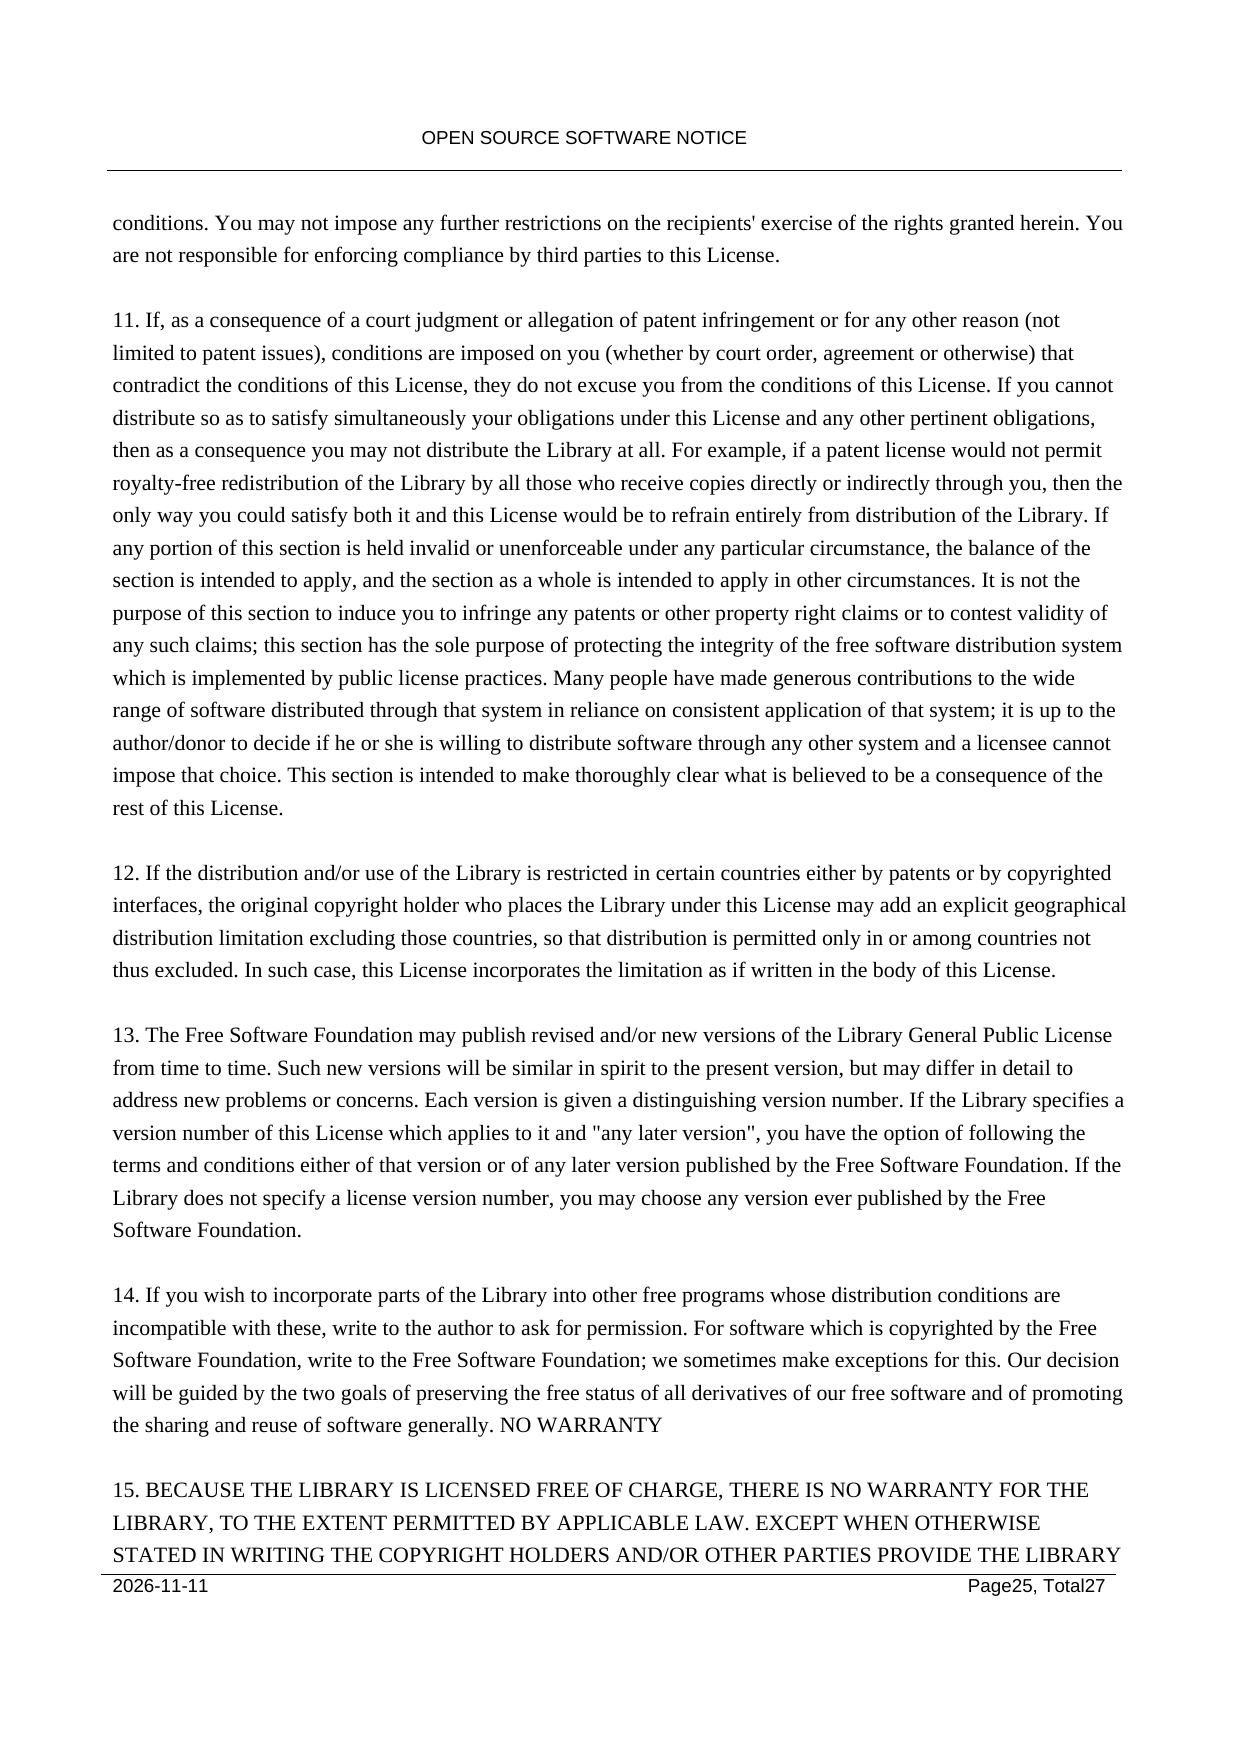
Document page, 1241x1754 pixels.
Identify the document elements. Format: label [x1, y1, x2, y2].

text [112, 206, 1128, 1571]
